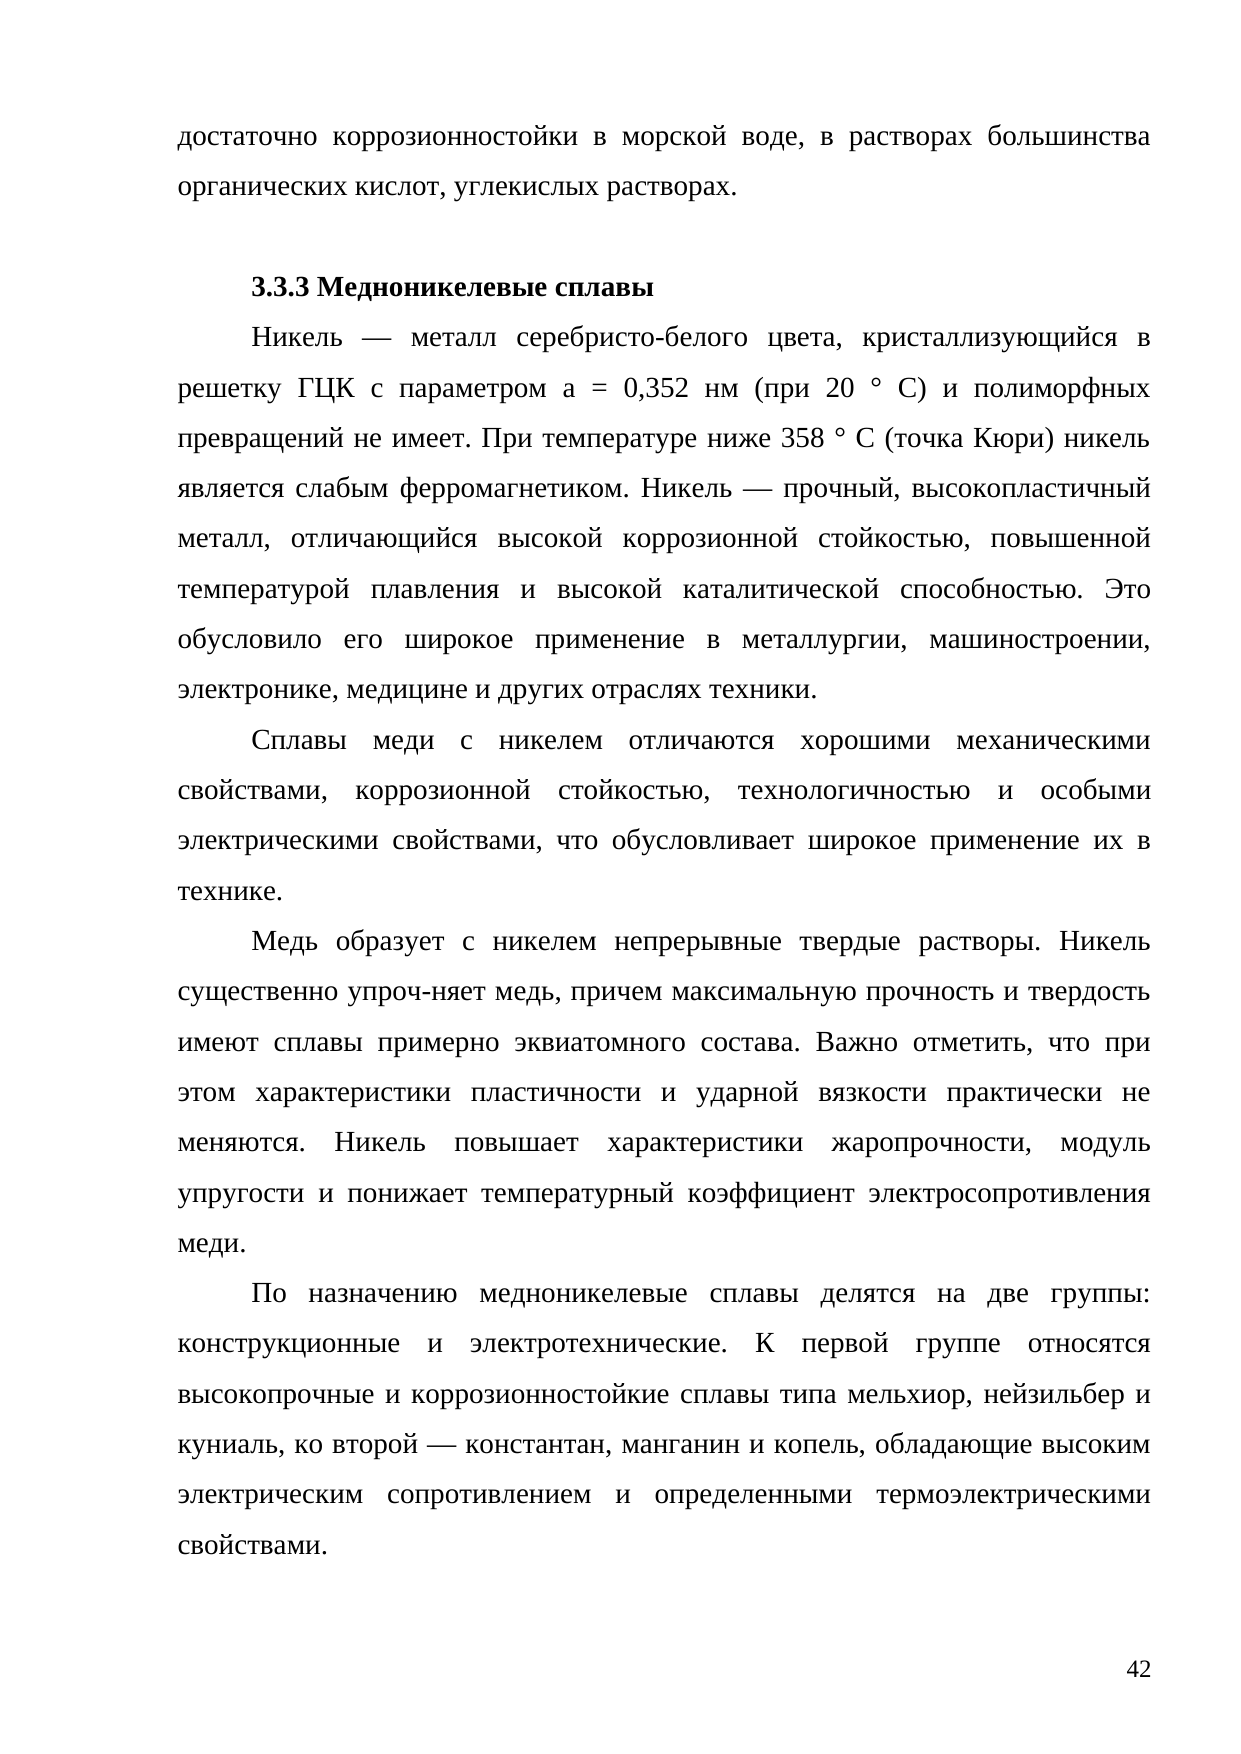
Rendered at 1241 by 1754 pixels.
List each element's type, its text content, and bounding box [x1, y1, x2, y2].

text По назначению медноникелевые сплавы делятся на две группы: конструкционные и электротехнические. К первой группе относятся высокопрочные и коррозионностойкие сплавы типа мельхиор, нейзильбер и куниаль, ко второй — константан, манганин и копель, обладающие высоким электрическим сопротивлением и определенными термоэлектрическими свойствами. [177, 1275, 1152, 1560]
text Никель — металл серебристо-белого цвета, кристаллизующийся в решетку ГЦК с параметром а = 0,352 нм (при 20 ° С) и полиморфных превращений не имеет. При температуре ниже 358 ° С (точка Кюри) никель является слабым ферромагнетиком. Никель — прочный, высокопластичный металл, отличающийся высокой коррозионной стойкостью, повышенной температурой плавления и высокой каталитической способностью. Это обусловило его широкое применение в металлургии, машиностроении, электронике, медицине и других отраслях техники. [177, 319, 1152, 705]
text Сплавы меди с никелем отличаются хорошими механическими свойствами, коррозионной стойкостью, технологичностью и особыми электрическими свойствами, что обусловливает широкое применение их в технике. [177, 722, 1152, 906]
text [177, 118, 1152, 202]
text 3.3.3 Медноникелевые сплавы [177, 269, 1152, 303]
text Медь образует с никелем непрерывные твердые растворы. Никель существенно упроч-няет медь, причем максимальную прочность и твердость имеют сплавы примерно эквиатомного состава. Важно отметить, что при этом характеристики пластичности и ударной вязкости практически не меняются. Никель повышает характеристики жаропрочности, модуль упругости и понижает температурный коэффициент электросопротивления меди. [177, 923, 1152, 1258]
